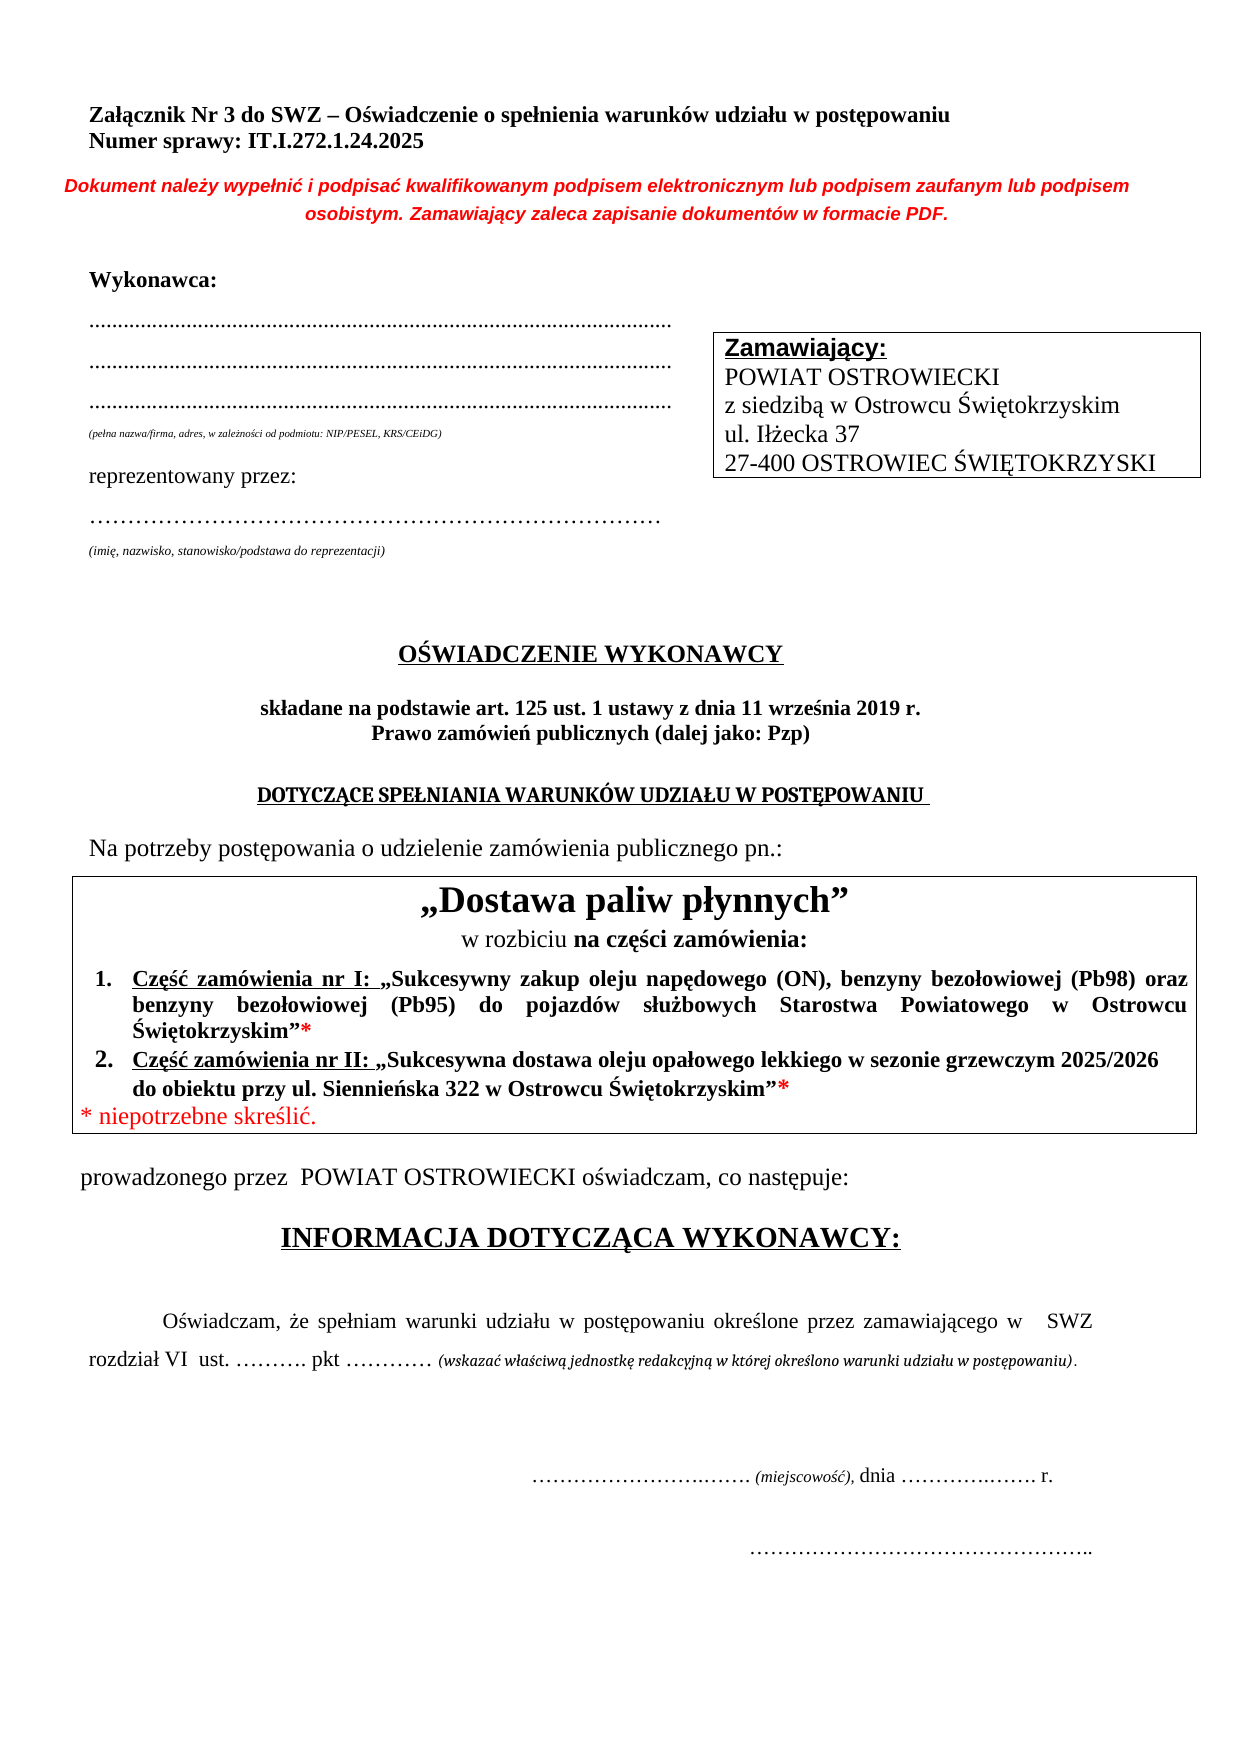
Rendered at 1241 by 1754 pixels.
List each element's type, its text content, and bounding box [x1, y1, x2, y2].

text Oświadczam, że spełniam warunki udziału w postępowaniu określone przez zamawiającego w SWZ rozdział VI ust. ………. pkt ………… (wskazać właściwą jednostkę redakcyjną w której określono warunki udziału w postępowaniu). [89, 1308, 1093, 1372]
text OŚWIADCZENIE WYKONAWCY [89, 639, 1093, 668]
text ...................................................................................................... [89, 347, 713, 373]
text prowadzonego przez POWIAT OSTROWIECKI oświadczam, co następuje: [74, 1162, 1093, 1191]
text Prawo zamówień publicznych (dalej jako: Pzp) [89, 720, 1093, 745]
text (imię, nazwisko, stanowisko/podstawa do reprezentacji) [89, 543, 1093, 569]
text INFORMACJA DOTYCZĄCA WYKONAWCY: [89, 1220, 1093, 1253]
table_header „Dostawa paliw płynnych” w rozbiciu na części zamówienia: Część zamówienia nr I: „Sukcesywny zakup oleju napędowego (ON), benzyny bezołowiowej (Pb98) oraz benzyny bezołowiowej (Pb95) do pojazdów służbowych Starostwa Powiatowego w Ostrowcu Świętokrzyskim”* Część zamówienia nr II: „Sukcesywna dostawa oleju opałowego lekkiego w sezonie grzewczym 2025/2026 do obiektu przy ul. Siennieńska 322 w Ostrowcu Świętokrzyskim”* * niepotrzebne skreślić. [73, 877, 1196, 1132]
text …………………….……. (miejscowość), dnia ………….……. r. [89, 1463, 1093, 1487]
text ...................................................................................................... [89, 306, 1093, 333]
text reprezentowany przez: [89, 462, 1093, 488]
text ………………………………………….. [89, 1535, 1093, 1559]
text ...................................................................................................... [89, 387, 713, 414]
text Wykonawca: [89, 266, 1093, 292]
text (pełna nazwa/firma, adres, w zależności od podmiotu: NIP/PESEL, KRS/CEiDG) [89, 428, 713, 449]
text DOTYCZĄCE SPEŁNIANIA WARUNKÓW UDZIAŁU W POSTĘPOWANIU [89, 783, 1093, 808]
text składane na podstawie art. 125 ust. 1 ustawy z dnia 11 września 2019 r. [89, 694, 1093, 720]
text Załącznik Nr 3 do SWZ – Oświadczenie o spełnienia warunków udziału w postępowaniu [89, 101, 1093, 127]
text Numer sprawy: IT.I.272.1.24.2025 [89, 127, 1093, 154]
text ………………………………………………………………… [89, 502, 1093, 529]
text Dokument należy wypełnić i podpisać kwalifikowanym podpisem elektronicznym lub podpisem zaufanym lub podpisem osobistym. Zamawiający zaleca zapisanie dokumentów w formacie PDF. [29, 175, 1167, 226]
table_header Zamawiający: POWIAT OSTROWIECKI z siedzibą w Ostrowcu Świętokrzyskim ul. Iłżecka 37 27-400 OSTROWIEC ŚWIĘTOKRZYSKI [714, 333, 1200, 477]
text Na potrzeby postępowania o udzielenie zamówienia publicznego pn.: [89, 833, 1093, 862]
